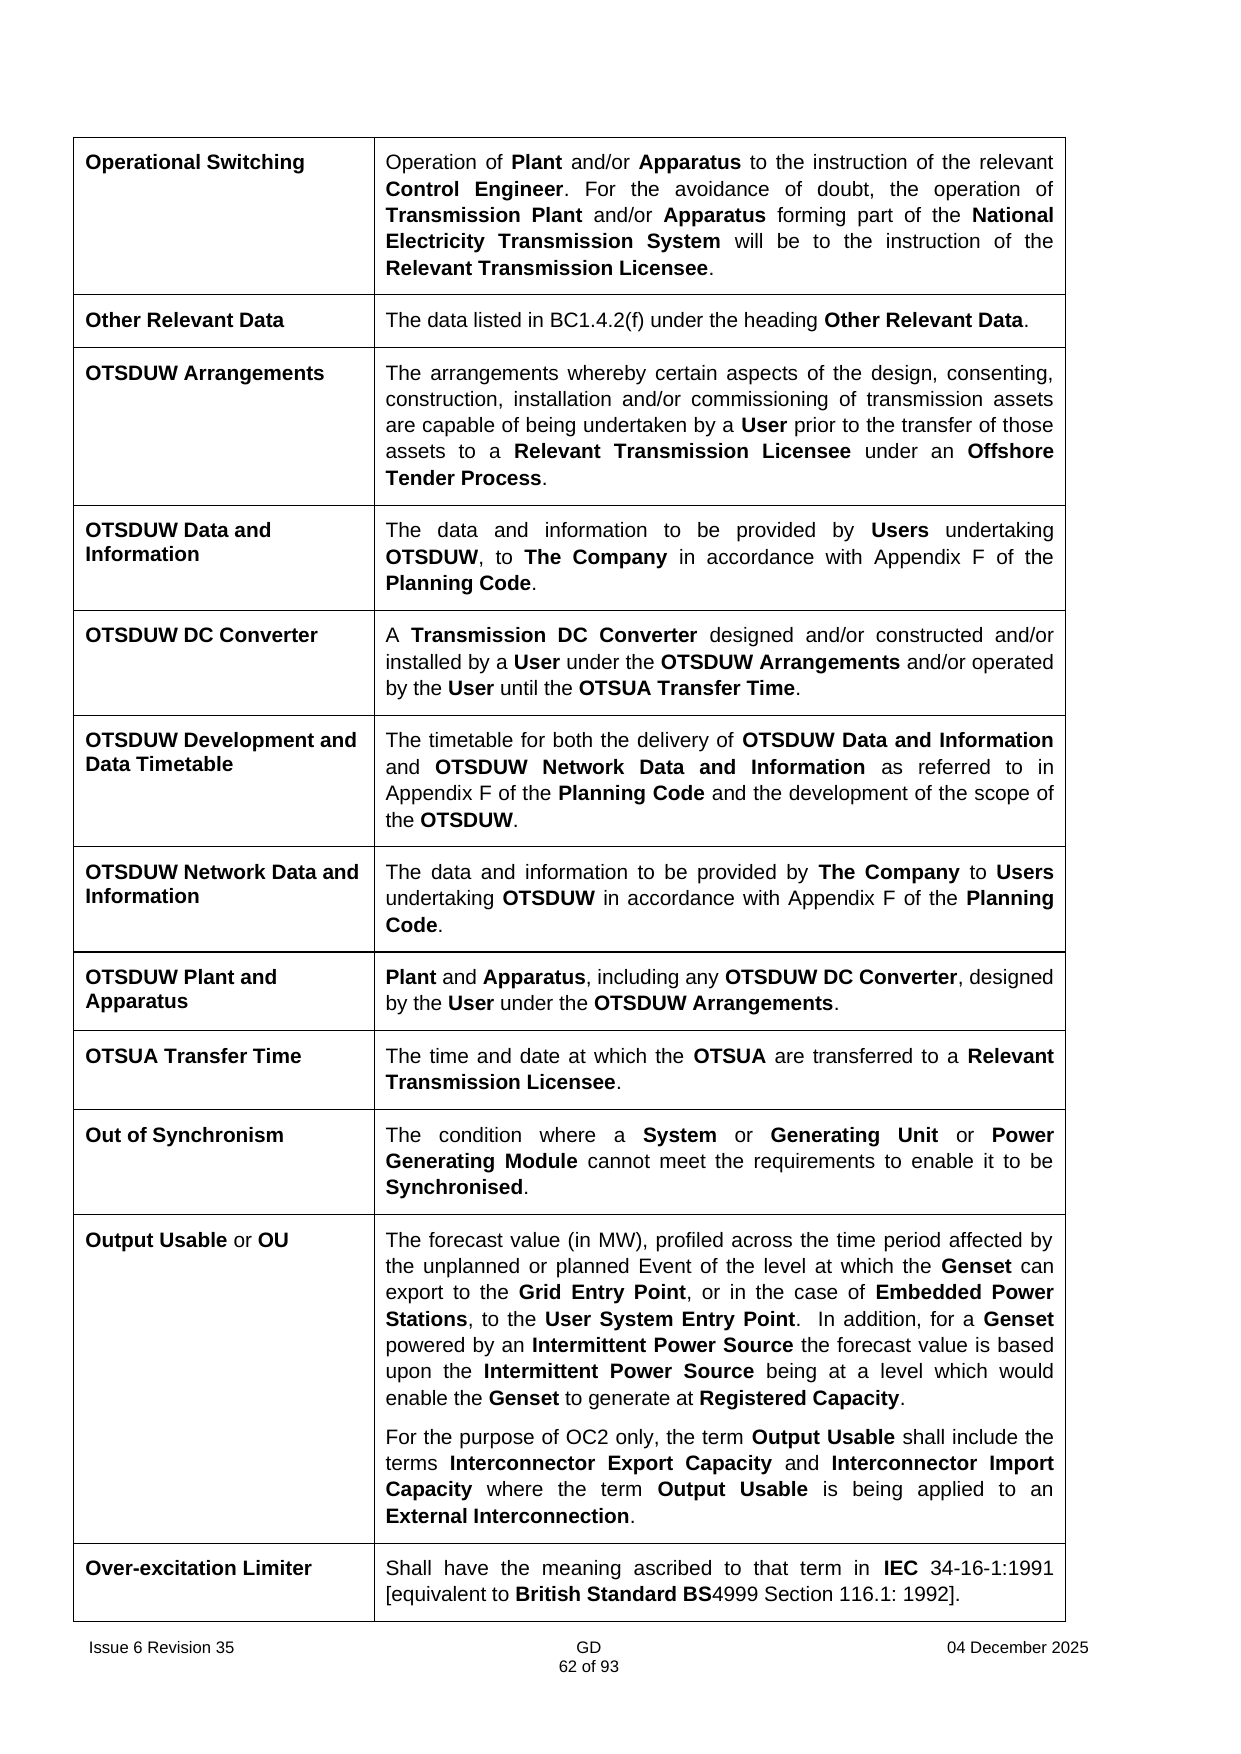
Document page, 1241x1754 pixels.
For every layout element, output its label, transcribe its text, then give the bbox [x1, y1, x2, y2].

table_cell Shall have the meaning ascribed to that term in IEC 34-16-1:1991 [equivalent to British Standard BS4999 Section 116.1: 1992]. [375, 1544, 1065, 1621]
table_cell Out of Synchronism [74, 1110, 374, 1214]
table_cell Operation of Plant and/or Apparatus to the instruction of the relevant Control Engineer. For the avoidance of doubt, the operation of Transmission Plant and/or Apparatus forming part of the National Electricity Transmission System will be to the instruction of the Relevant Transmission Licensee. [375, 138, 1065, 294]
table_cell The arrangements whereby certain aspects of the design, consenting, construction, installation and/or commissioning of transmission assets are capable of being undertaken by a User prior to the transfer of those assets to a Relevant Transmission Licensee under an Offshore Tender Process. [375, 348, 1065, 504]
table_cell OTSDUW Arrangements [74, 348, 374, 504]
table_cell The data listed in BC1.4.2(f) under the heading Other Relevant Data. [375, 295, 1065, 347]
table_cell Output Usable or OU [74, 1215, 374, 1542]
table_cell OTSDUW Data and Information [74, 506, 374, 610]
table_cell Over-excitation Limiter [74, 1544, 374, 1621]
table_cell The data and information to be provided by Users undertaking OTSDUW, to The Company in accordance with Appendix F of the Planning Code. [375, 506, 1065, 610]
table_cell Plant and Apparatus, including any OTSDUW DC Converter, designed by the User under the OTSDUW Arrangements. [375, 953, 1065, 1030]
table_cell OTSDUW Network Data and Information [74, 847, 374, 951]
table_cell The timetable for both the delivery of OTSDUW Data and Information and OTSDUW Network Data and Information as referred to in Appendix F of the Planning Code and the development of the scope of the OTSDUW. [375, 716, 1065, 846]
table_cell Operational Switching [74, 138, 374, 294]
table_cell The forecast value (in MW), profiled across the time period affected by the unplanned or planned Event of the level at which the Genset can export to the Grid Entry Point, or in the case of Embedded Power Stations, to the User System Entry Point. In addition, for a Genset powered by an Intermittent Power Source the forecast value is based upon the Intermittent Power Source being at a level which would enable the Genset to generate at Registered Capacity. For the purpose of OC2 only, the term Output Usable shall include the terms Interconnector Export Capacity and Interconnector Import Capacity where the term Output Usable is being applied to an External Interconnection. [375, 1215, 1065, 1542]
table_cell The time and date at which the OTSUA are transferred to a Relevant Transmission Licensee. [375, 1031, 1065, 1109]
table_cell OTSDUW Plant and Apparatus [74, 953, 374, 1030]
table_cell OTSUA Transfer Time [74, 1031, 374, 1109]
table_cell A Transmission DC Converter designed and/or constructed and/or installed by a User under the OTSDUW Arrangements and/or operated by the User until the OTSUA Transfer Time. [375, 611, 1065, 715]
table_cell OTSDUW Development and Data Timetable [74, 716, 374, 846]
table_cell OTSDUW DC Converter [74, 611, 374, 715]
table_cell Other Relevant Data [74, 295, 374, 347]
table_cell The condition where a System or Generating Unit or Power Generating Module cannot meet the requirements to enable it to be Synchronised. [375, 1110, 1065, 1214]
table_cell The data and information to be provided by The Company to Users undertaking OTSDUW in accordance with Appendix F of the Planning Code. [375, 847, 1065, 951]
